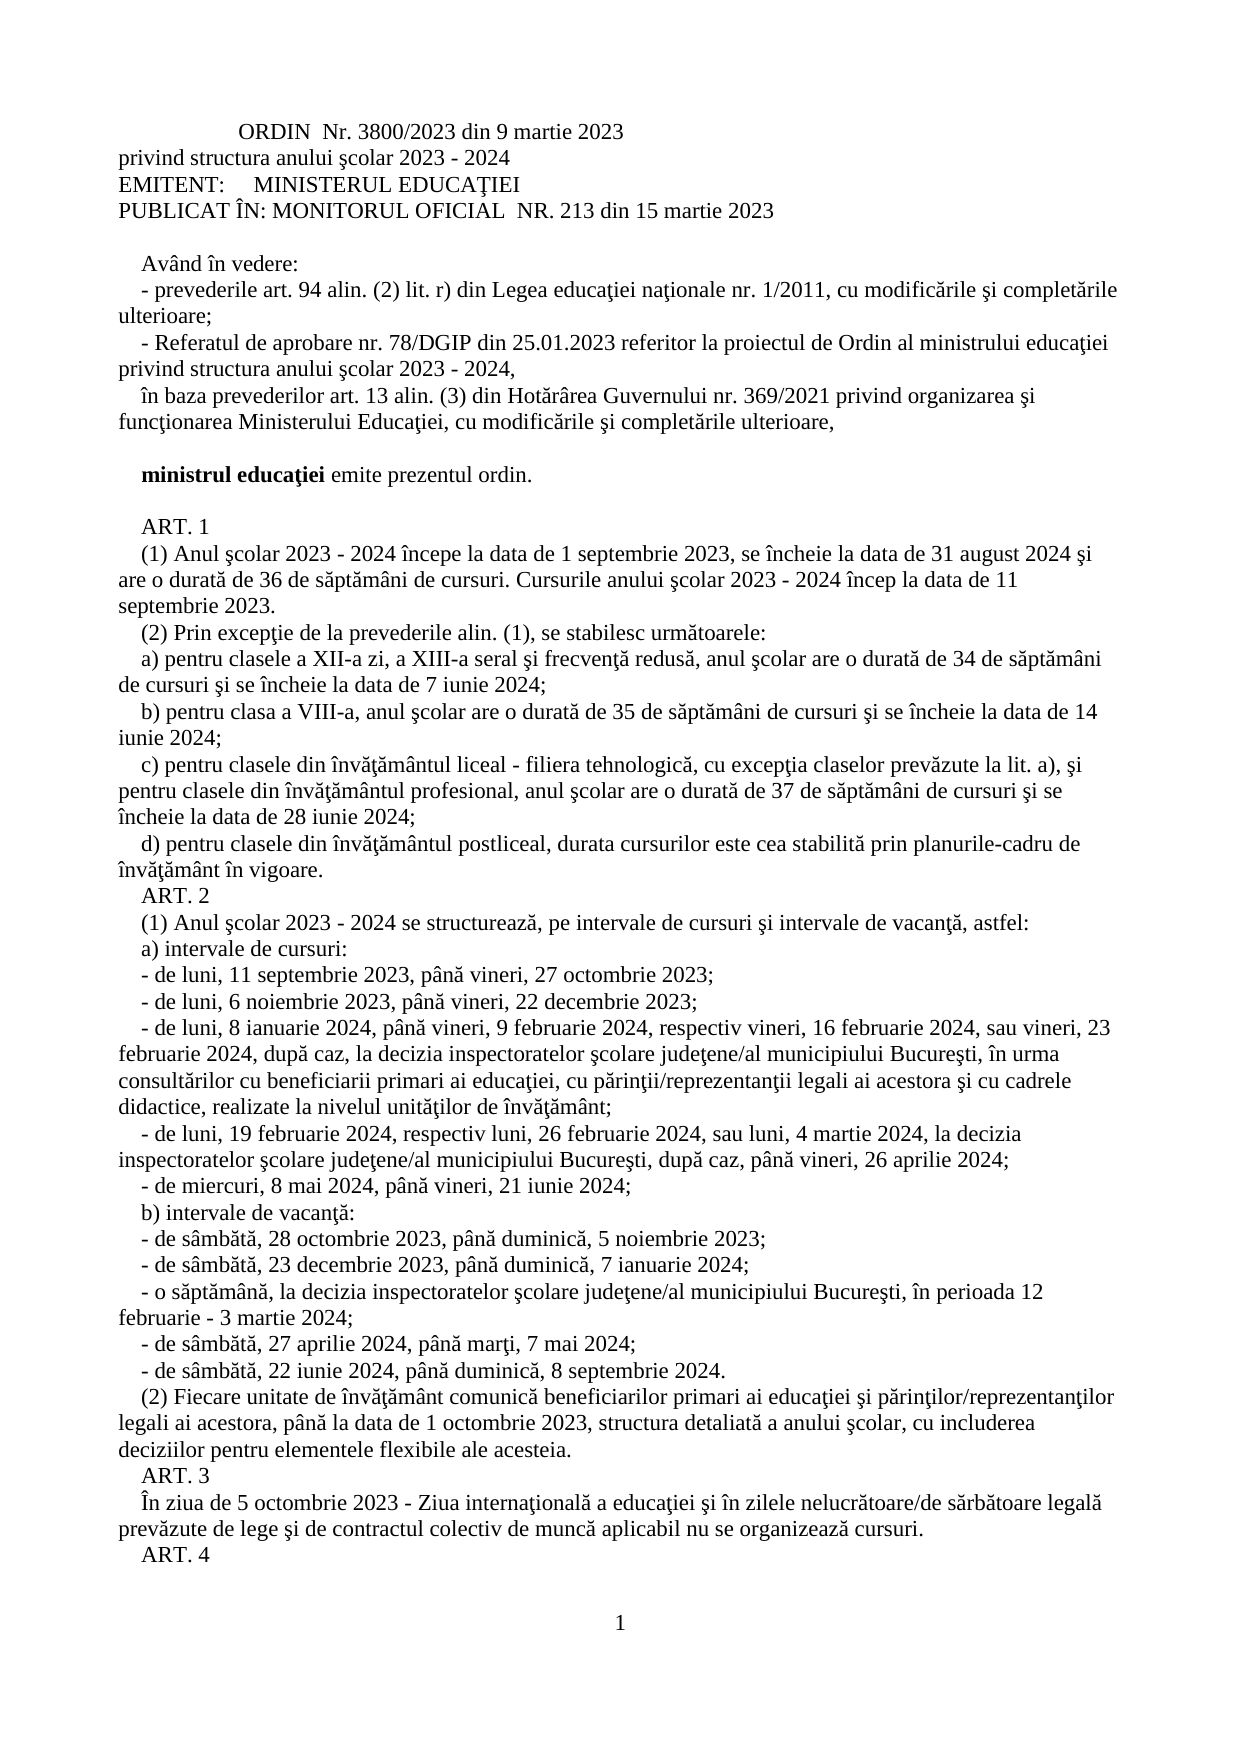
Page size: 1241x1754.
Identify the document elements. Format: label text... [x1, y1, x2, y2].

text c) pentru clasele din învăţământul liceal - filiera tehnologică, cu excepţia claselor prevăzute la lit. a), şi pentru clasele din învăţământul profesional, anul şcolar are o durată de 37 de săptămâni de cursuri şi se încheie la data de 28 iunie 2024; [118, 751, 1122, 830]
text În ziua de 5 octombrie 2023 - Ziua internaţională a educaţiei şi în zilele nelucrătoare/de sărbătoare legală prevăzute de lege şi de contractul colectiv de muncă aplicabil nu se organizează cursuri. [118, 1488, 1122, 1541]
text (1) Anul şcolar 2023 - 2024 începe la data de 1 septembrie 2023, se încheie la data de 31 august 2024 şi are o durată de 36 de săptămâni de cursuri. Cursurile anului şcolar 2023 - 2024 încep la data de 11 septembrie 2023. [118, 540, 1122, 619]
text - de sâmbătă, 23 decembrie 2023, până duminică, 7 ianuarie 2024; [118, 1251, 1122, 1278]
text - de luni, 11 septembrie 2023, până vineri, 27 octombrie 2023; [118, 961, 1122, 988]
text Având în vedere: [118, 250, 1122, 276]
text - de sâmbătă, 28 octombrie 2023, până duminică, 5 noiembrie 2023; [118, 1225, 1122, 1251]
text (1) Anul şcolar 2023 - 2024 se structurează, pe intervale de cursuri şi intervale de vacanţă, astfel: [118, 909, 1122, 935]
text EMITENT: MINISTERUL EDUCAŢIEI [118, 171, 1122, 197]
text în baza prevederilor art. 13 alin. (3) din Hotărârea Guvernului nr. 369/2021 privind organizarea şi funcţionarea Ministerului Educaţiei, cu modificările şi completările ulterioare, [118, 382, 1122, 434]
text - de sâmbătă, 27 aprilie 2024, până marţi, 7 mai 2024; [118, 1330, 1122, 1357]
text privind structura anului şcolar 2023 - 2024 [118, 144, 1122, 171]
text ORDIN Nr. 3800/2023 din 9 martie 2023 [118, 118, 1122, 144]
text d) pentru clasele din învăţământul postliceal, durata cursurilor este cea stabilită prin planurile-cadru de învăţământ în vigoare. [118, 830, 1122, 882]
text (2) Prin excepţie de la prevederile alin. (1), se stabilesc următoarele: [118, 619, 1122, 645]
text ART. 1 [118, 513, 1122, 540]
text ART. 4 [118, 1541, 1122, 1568]
text - o săptămână, la decizia inspectoratelor şcolare judeţene/al municipiului Bucureşti, în perioada 12 februarie - 3 martie 2024; [118, 1278, 1122, 1330]
text - de sâmbătă, 22 iunie 2024, până duminică, 8 septembrie 2024. [118, 1357, 1122, 1383]
text a) pentru clasele a XII-a zi, a XIII-a seral şi frecvenţă redusă, anul şcolar are o durată de 34 de săptămâni de cursuri şi se încheie la data de 7 iunie 2024; [118, 645, 1122, 698]
text - de miercuri, 8 mai 2024, până vineri, 21 iunie 2024; [118, 1172, 1122, 1199]
text - de luni, 8 ianuarie 2024, până vineri, 9 februarie 2024, respectiv vineri, 16 februarie 2024, sau vineri, 23 februarie 2024, după caz, la decizia inspectoratelor şcolare judeţene/al municipiului Bucureşti, în urma consultărilor cu beneficiarii primari ai educaţiei, cu părinţii/reprezentanţii legali ai acestora şi cu cadrele didactice, realizate la nivelul unităţilor de învăţământ; [118, 1014, 1122, 1119]
text b) intervale de vacanţă: [118, 1199, 1122, 1225]
text b) pentru clasa a VIII-a, anul şcolar are o durată de 35 de săptămâni de cursuri şi se încheie la data de 14 iunie 2024; [118, 698, 1122, 751]
text ART. 2 [118, 882, 1122, 909]
text - prevederile art. 94 alin. (2) lit. r) din Legea educaţiei naţionale nr. 1/2011, cu modificările şi completările ulterioare; [118, 276, 1122, 329]
text a) intervale de cursuri: [118, 935, 1122, 961]
text ART. 3 [118, 1462, 1122, 1488]
text - de luni, 19 februarie 2024, respectiv luni, 26 februarie 2024, sau luni, 4 martie 2024, la decizia inspectoratelor şcolare judeţene/al municipiului Bucureşti, după caz, până vineri, 26 aprilie 2024; [118, 1119, 1122, 1172]
text ministrul educaţiei emite prezentul ordin. [118, 461, 1122, 487]
text - de luni, 6 noiembrie 2023, până vineri, 22 decembrie 2023; [118, 988, 1122, 1014]
text PUBLICAT ÎN: MONITORUL OFICIAL NR. 213 din 15 martie 2023 [118, 197, 1122, 223]
text - Referatul de aprobare nr. 78/DGIP din 25.01.2023 referitor la proiectul de Ordin al ministrului educaţiei privind structura anului şcolar 2023 - 2024, [118, 329, 1122, 382]
text (2) Fiecare unitate de învăţământ comunică beneficiarilor primari ai educaţiei şi părinţilor/reprezentanţilor legali ai acestora, până la data de 1 octombrie 2023, structura detaliată a anului şcolar, cu includerea deciziilor pentru elementele flexibile ale acesteia. [118, 1383, 1122, 1462]
